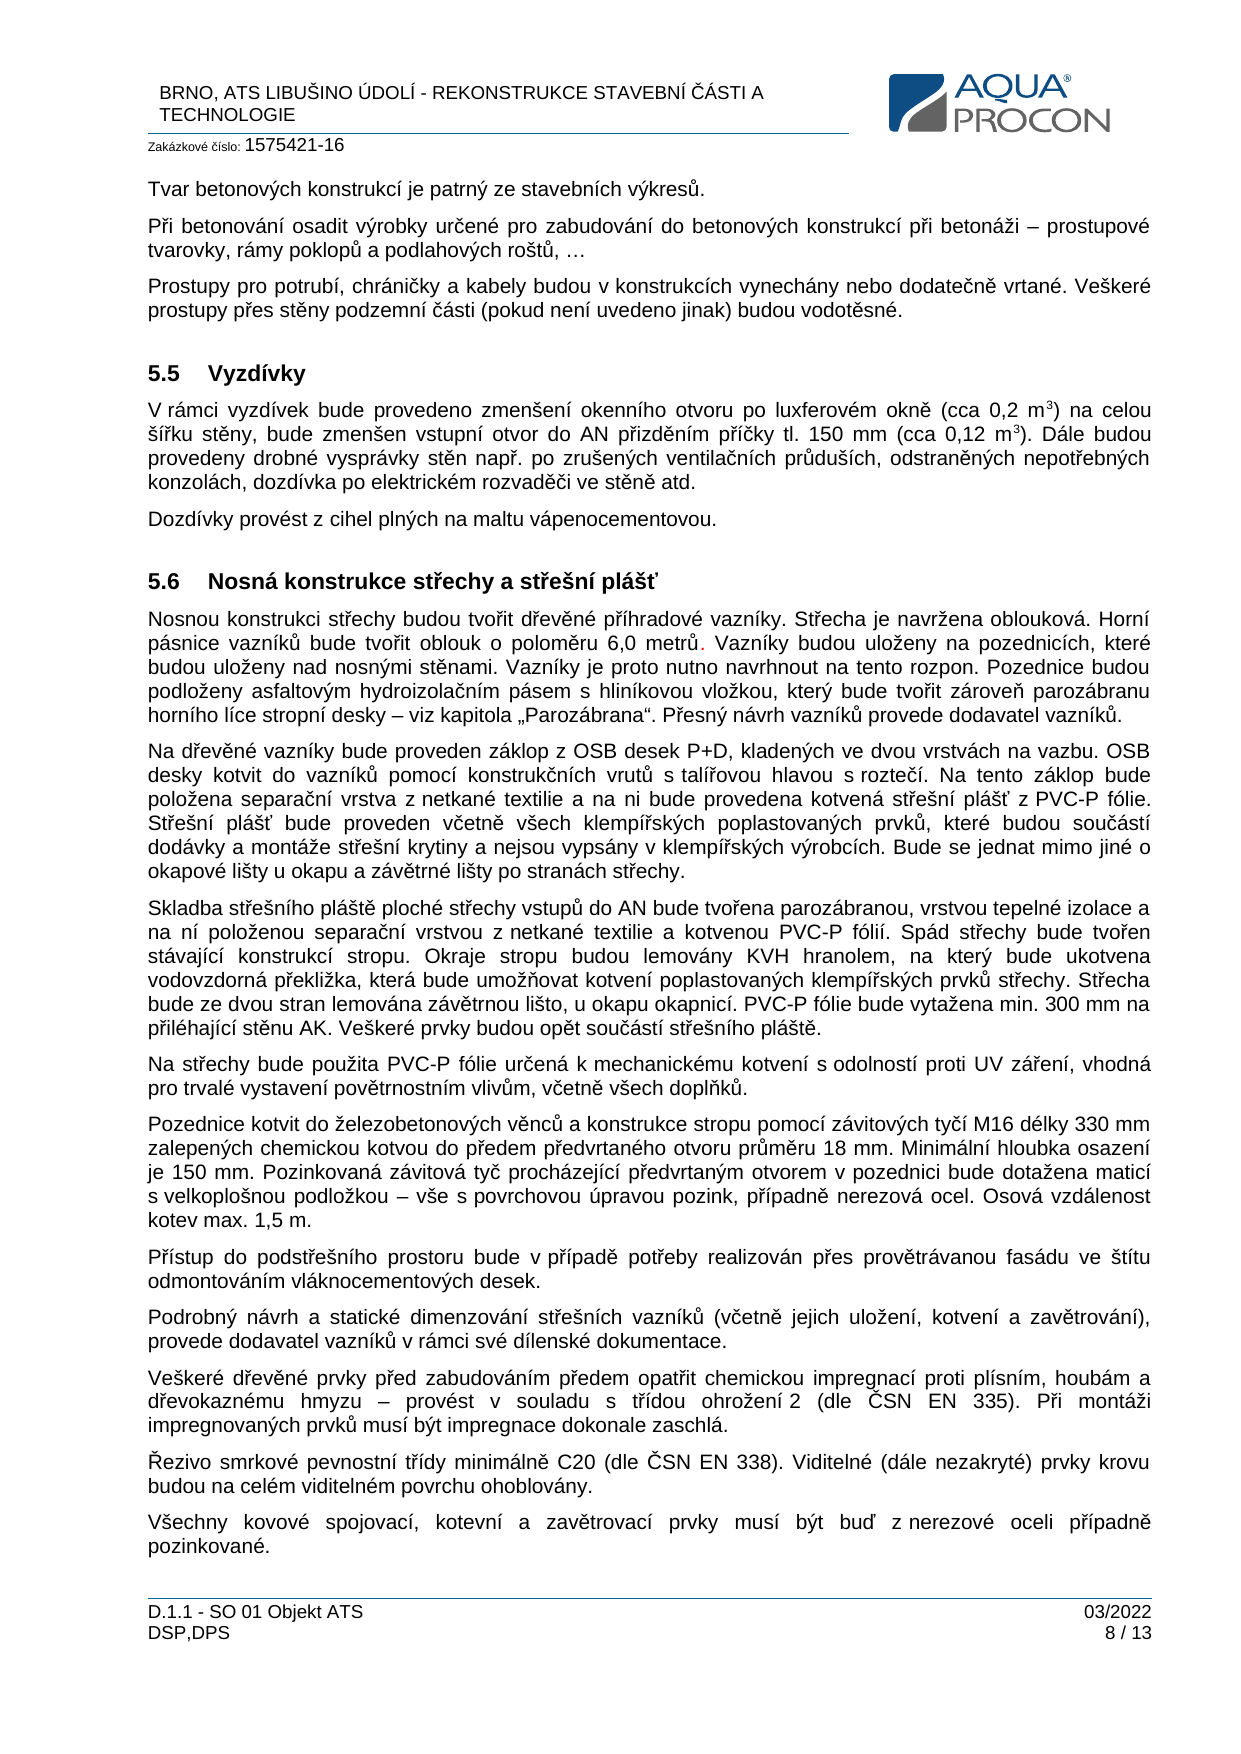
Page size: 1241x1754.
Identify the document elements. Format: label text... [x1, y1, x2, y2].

text Tvar betonových konstrukcí je patrný ze stavebních výkresů. [148, 177, 1152, 201]
text Nosnou konstrukci střechy budou tvořit dřevěné příhradové vazníky. Střecha je navržena oblouková. Horní pásnice vazníků bude tvořit oblouk o poloměru 6,0 metrů. Vazníky budou uloženy na pozednicích, které budou uloženy nad nosnými stěnami. Vazníky je proto nutno navrhnout na tento rozpon. Pozednice budou podloženy asfaltovým hydroizolačním pásem s hliníkovou vložkou, který bude tvořit zároveň parozábranu horního líce stropní desky – viz kapitola „Parozábrana“. Přesný návrh vazníků provede dodavatel vazníků. [148, 607, 1152, 727]
text Řezivo smrkové pevnostní třídy minimálně C20 (dle ČSN EN 338). Viditelné (dále nezakryté) prvky krovu budou na celém viditelném povrchu ohoblovány. [148, 1450, 1152, 1498]
subtitle Nosná konstrukce střechy a střešní plášť [148, 568, 1152, 594]
text Prostupy pro potrubí, chráničky a kabely budou v konstrukcích vynechány nebo dodatečně vrtané. Veškeré prostupy přes stěny podzemní části (pokud není uvedeno jinak) budou vodotěsné. [148, 274, 1152, 322]
text Na střechy bude použita PVC-P fólie určená k mechanickému kotvení s odolností proti UV záření, vhodná pro trvalé vystavení povětrnostním vlivům, včetně všech doplňků. [148, 1052, 1152, 1100]
text Podrobný návrh a statické dimenzování střešních vazníků (včetně jejich uložení, kotvení a zavětrování), provede dodavatel vazníků v rámci své dílenské dokumentace. [148, 1305, 1152, 1353]
text Pozednice kotvit do železobetonových věnců a konstrukce stropu pomocí závitových tyčí M16 délky 330 mm zalepených chemickou kotvou do předem předvrtaného otvoru průměru 18 mm. Minimální hloubka osazení je 150 mm. Pozinkovaná závitová tyč procházející předvrtaným otvorem v pozednici bude dotažena maticí s velkoplošnou podložkou – vše s povrchovou úpravou pozink, případně nerezová ocel. Osová vzdálenost kotev max. 1,5 m. [148, 1112, 1152, 1232]
text Dozdívky provést z cihel plných na maltu vápenocementovou. [148, 507, 1152, 531]
text Všechny kovové spojovací, kotevní a zavětrovací prvky musí být buď z nerezové oceli případně pozinkované. [148, 1510, 1152, 1558]
text V rámci vyzdívek bude provedeno zmenšení okenního otvoru po luxferovém okně (cca 0,2 m3) na celou šířku stěny, bude zmenšen vstupní otvor do AN přizděním příčky tl. 150 mm (cca 0,12 m3). Dále budou provedeny drobné vysprávky stěn např. po zrušených ventilačních průduších, odstraněných nepotřebných konzolách, dozdívka po elektrickém rozvaděči ve stěně atd. [148, 398, 1152, 494]
subtitle Vyzdívky [148, 359, 1152, 386]
text Na dřevěné vazníky bude proveden záklop z OSB desek P+D, kladených ve dvou vrstvách na vazbu. OSB desky kotvit do vazníků pomocí konstrukčních vrutů s talířovou hlavou s roztečí. Na tento záklop bude položena separační vrstva z netkané textilie a na ni bude provedena kotvená střešní plášť z PVC-P fólie. Střešní plášť bude proveden včetně všech klempířských poplastovaných prvků, které budou součástí dodávky a montáže střešní krytiny a nejsou vypsány v klempířských výrobcích. Bude se jednat mimo jiné o okapové lišty u okapu a závětrné lišty po stranách střechy. [148, 739, 1152, 883]
text Skladba střešního pláště ploché střechy vstupů do AN bude tvořena parozábranou, vrstvou tepelné izolace a na ní položenou separační vrstvou z netkané textilie a kotvenou PVC-P fólií. Spád střechy bude tvořen stávající konstrukcí stropu. Okraje stropu budou lemovány KVH hranolem, na který bude ukotvena vodovzdorná překližka, která bude umožňovat kotvení poplastovaných klempířských prvků střechy. Střecha bude ze dvou stran lemována závětrnou lišto, u okapu okapnicí. PVC-P fólie bude vytažena min. 300 mm na přiléhající stěnu AK. Veškeré prvky budou opět součástí střešního pláště. [148, 896, 1152, 1039]
text Přístup do podstřešního prostoru bude v případě potřeby realizován přes provětrávanou fasádu ve štítu odmontováním vláknocementových desek. [148, 1244, 1152, 1292]
text Veškeré dřevěné prvky před zabudováním předem opatřit chemickou impregnací proti plísním, houbám a dřevokaznému hmyzu – provést v souladu s třídou ohrožení 2 (dle ČSN EN 335). Při montáži impregnovaných prvků musí být impregnace dokonale zaschlá. [148, 1365, 1152, 1437]
text Při betonování osadit výrobky určené pro zabudování do betonových konstrukcí při betonáži – prostupové tvarovky, rámy poklopů a podlahových roštů, … [148, 214, 1152, 262]
